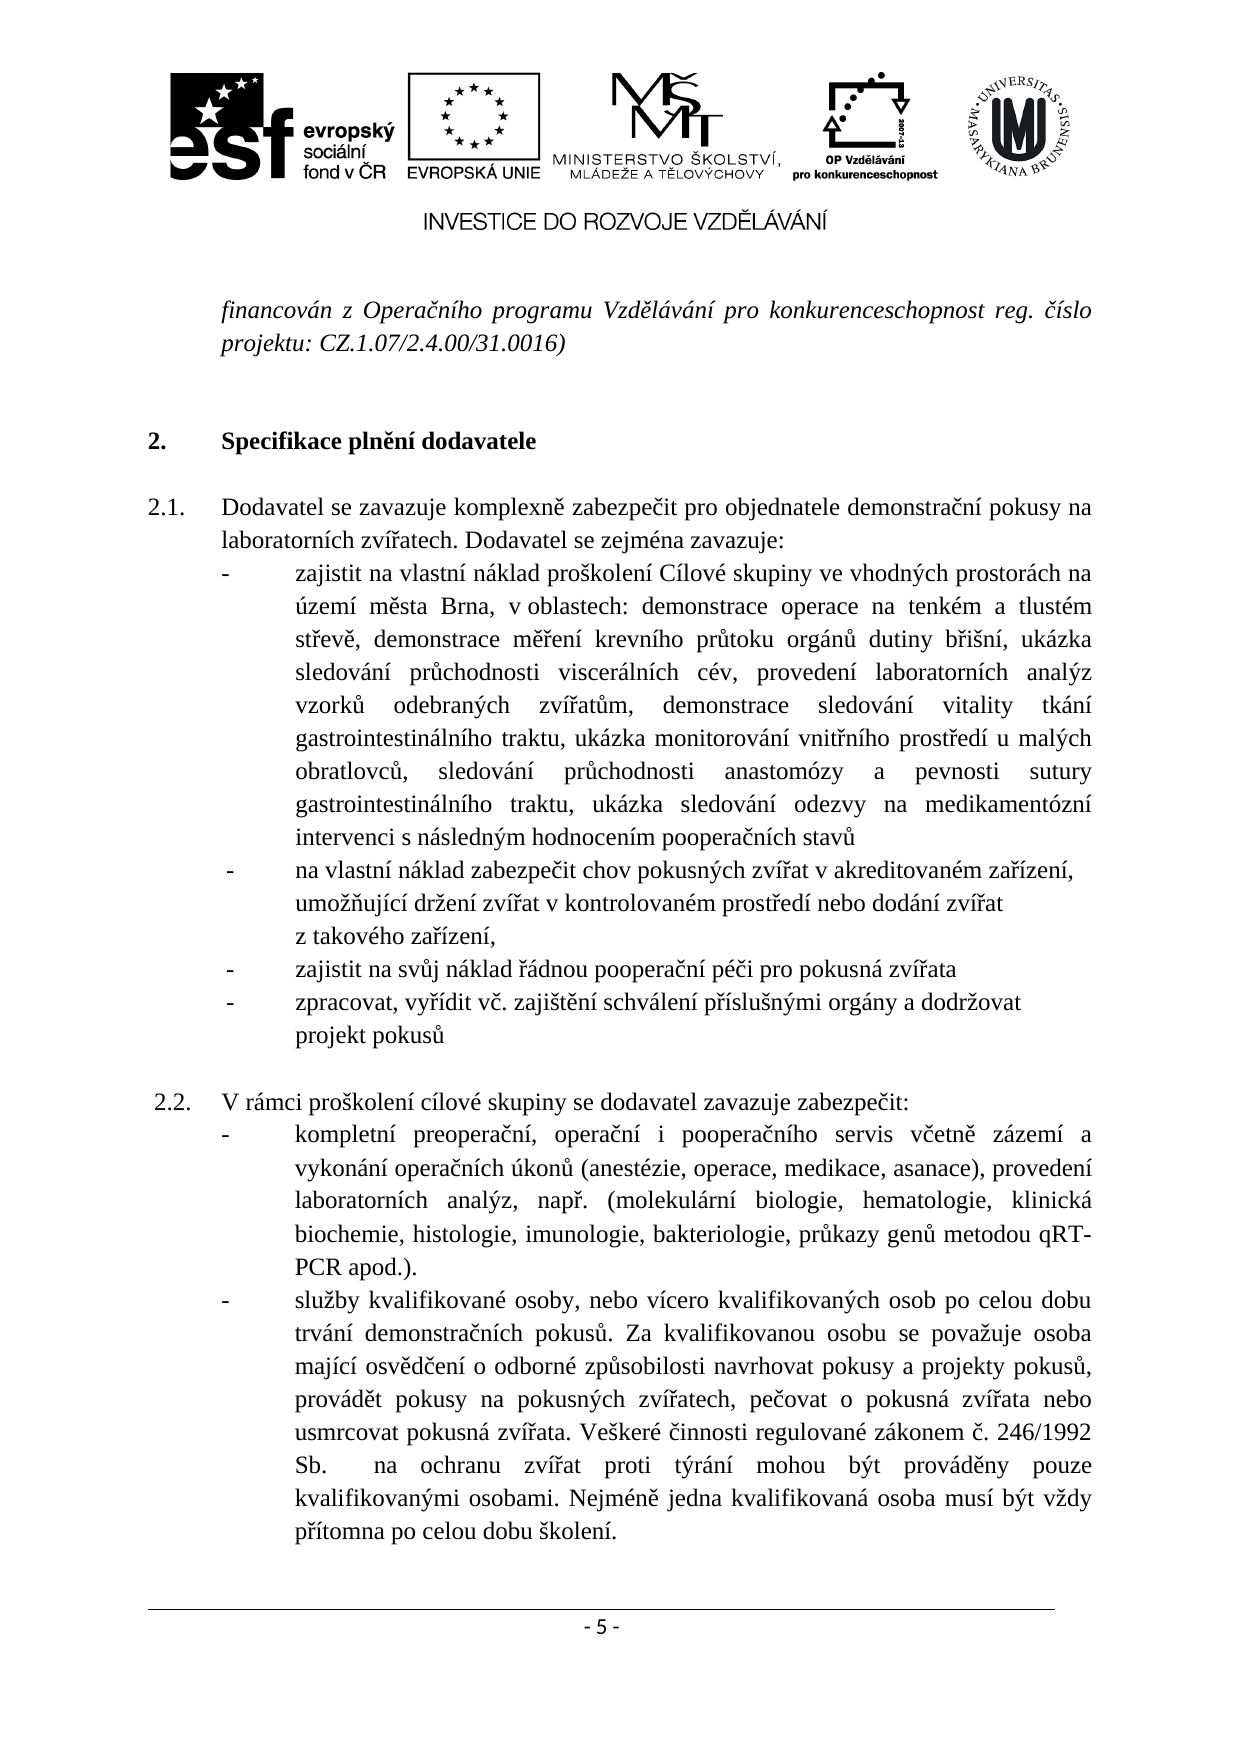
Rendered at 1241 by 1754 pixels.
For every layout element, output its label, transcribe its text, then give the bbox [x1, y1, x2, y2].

text 2.2. V rámci proškolení cílové skupiny se dodavatel zavazuje zabezpečit: [148, 1087, 1093, 1115]
text - služby kvalifikované osoby, nebo vícero kvalifikovaných osob po celou dobu trvání demonstračních pokusů. Za kvalifikovanou osobu se považuje osoba mající osvědčení o odborné způsobilosti navrhovat pokusy a projekty pokusů, provádět pokusy na pokusných zvířatech, pečovat o pokusná zvířata nebo usmrcovat pokusná zvířata. Veškeré činnosti regulované zákonem č. 246/1992 Sb. na ochranu zvířat proti týrání mohou být prováděny pouze kvalifikovanými osobami. Nejméně jedna kvalifikovaná osoba musí být vždy přítomna po celou dobu školení. [221, 1285, 1093, 1544]
text - zajistit na vlastní náklad proškolení Cílové skupiny ve vhodných prostorách na území města Brna, v oblastech: demonstrace operace na tenkém a tlustém střevě, demonstrace měření krevního průtoku orgánů dutiny břišní, ukázka sledování průchodnosti viscerálních cév, provedení laboratorních analýz vzorků odebraných zvířatům, demonstrace sledování vitality tkání gastrointestinálního traktu, ukázka monitorování vnitřního prostředí u malých obratlovců, sledování průchodnosti anastomózy a pevnosti sutury gastrointestinálního traktu, ukázka sledování odezvy na medikamentózní intervenci s následným hodnocením pooperačních stavů [221, 558, 1093, 851]
text - na vlastní náklad zabezpečit chov pokusných zvířat v akreditovaném zařízení, umožňující držení zvířat v kontrolovaném prostředí nebo dodání zvířat z takového zařízení, [226, 855, 1093, 950]
text - zpracovat, vyřídit vč. zajištění schválení příslušnými orgány a dodržovat projekt pokusů [226, 987, 1093, 1049]
text - zajistit na svůj náklad řádnou pooperační péči pro pokusná zvířata [226, 954, 1093, 983]
text - kompletní preoperační, operační i pooperačního servis včetně zázemí a vykonání operačních úkonů (anestézie, operace, medikace, asanace), provedení laboratorních analýz, např. (molekulární biologie, hematologie, klinická biochemie, histologie, imunologie, bakteriologie, průkazy genů metodou qRT-PCR apod.). [221, 1119, 1093, 1280]
text 2.1. Dodavatel se zavazuje komplexně zabezpečit pro objednatele demonstrační pokusy na laboratorních zvířatech. Dodavatel se zejména zavazuje: [148, 492, 1093, 554]
picture [147, 58, 1103, 270]
text 2. Specifikace plnění dodavatele [148, 426, 1093, 455]
